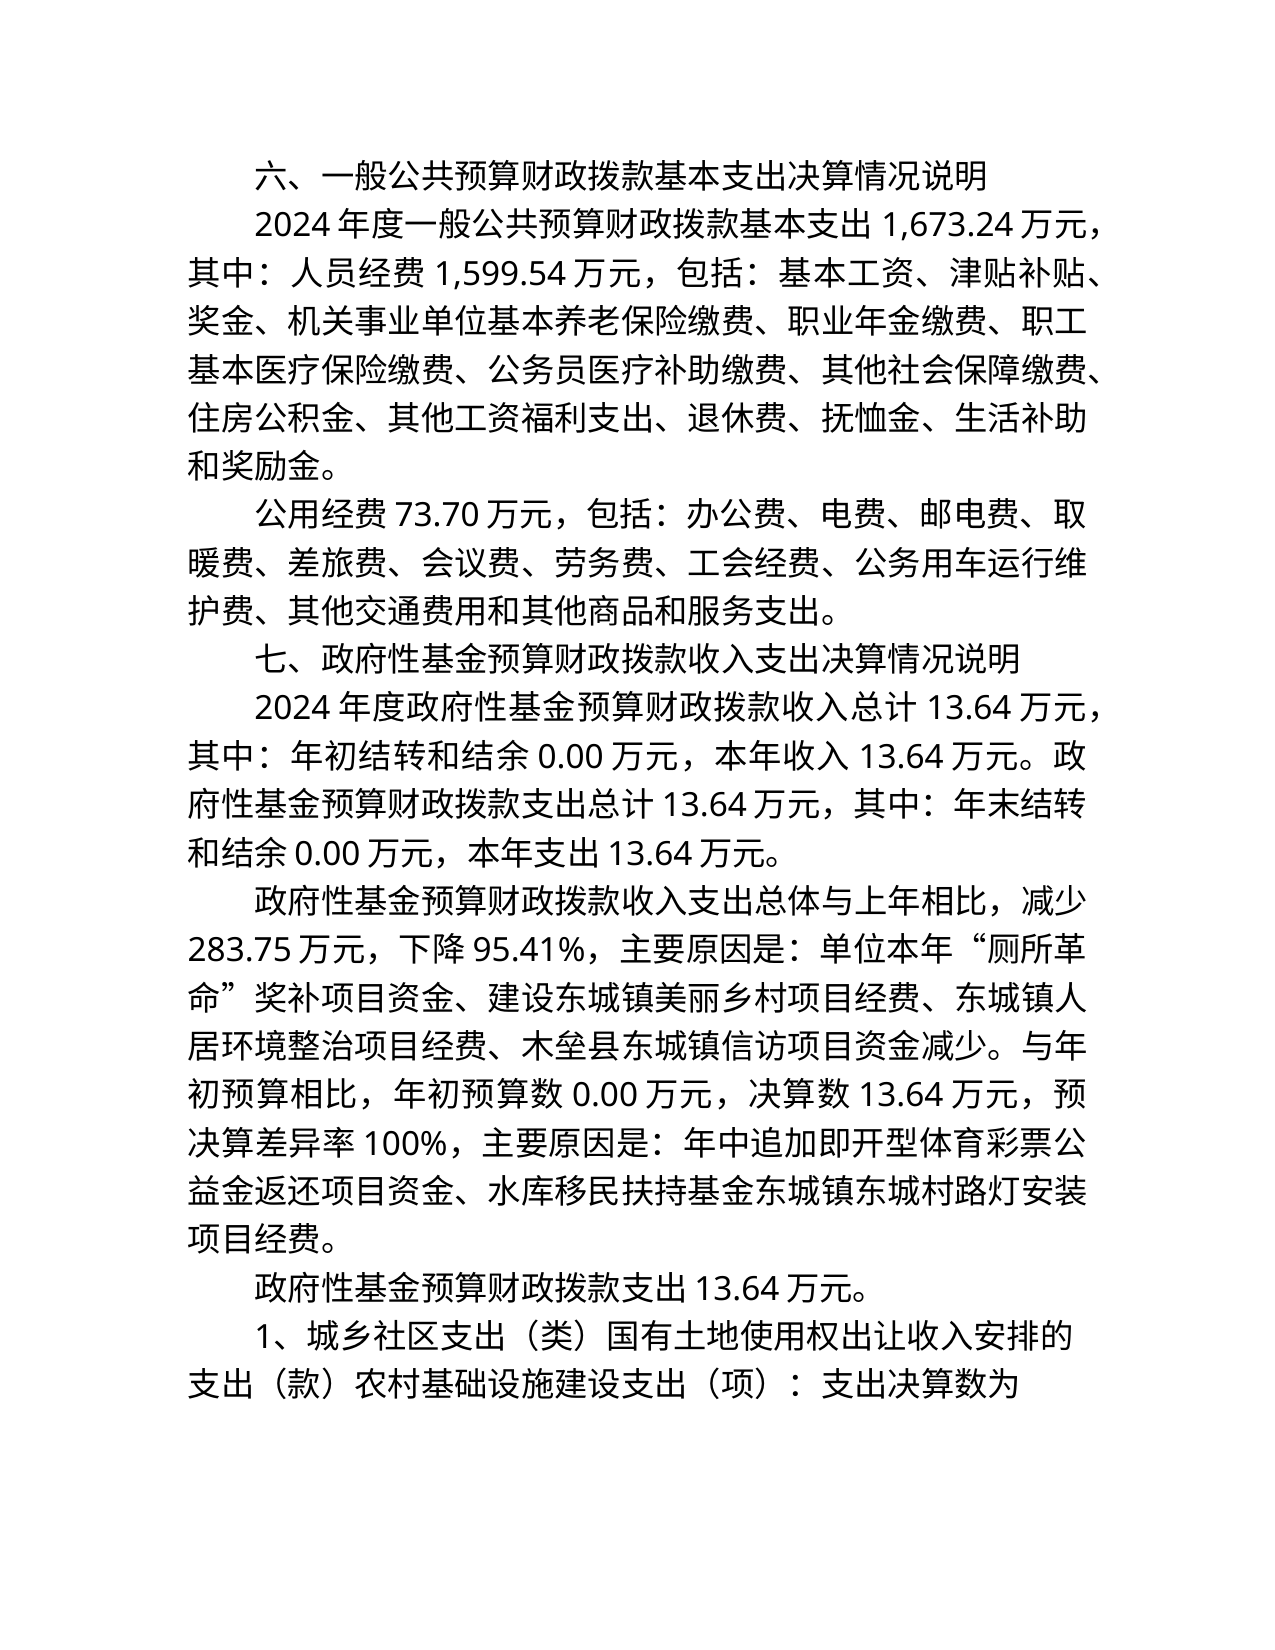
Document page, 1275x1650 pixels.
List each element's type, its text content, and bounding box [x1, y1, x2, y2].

text 七、政府性基金预算财政拨款收入支出决算情况说明 [187, 633, 1087, 681]
text 政府性基金预算财政拨款收入支出总体与上年相比，减少283.75万元，下降95.41%，主要原因是：单位本年“厕所革命”奖补项目资金、建设东城镇美丽乡村项目经费、东城镇人居环境整治项目经费、木垒县东城镇信访项目资金减少。与年初预算相比，年初预算数0.00万元，决算数13.64万元，预决算差异率100%，主要原因是：年中追加即开型体育彩票公益金返还项目资金、水库移民扶持基金东城镇东城村路灯安装项目经费。 [187, 875, 1087, 1261]
text 公用经费73.70万元，包括：办公费、电费、邮电费、取暖费、差旅费、会议费、劳务费、工会经费、公务用车运行维护费、其他交通费用和其他商品和服务支出。 [187, 488, 1087, 633]
text 2024年度政府性基金预算财政拨款收入总计13.64万元，其中：年初结转和结余0.00万元，本年收入13.64万元。政府性基金预算财政拨款支出总计13.64万元，其中：年末结转和结余0.00万元，本年支出13.64万元。 [187, 681, 1087, 875]
text 2024年度一般公共预算财政拨款基本支出1,673.24万元，其中：人员经费1,599.54万元，包括：基本工资、津贴补贴、奖金、机关事业单位基本养老保险缴费、职业年金缴费、职工基本医疗保险缴费、公务员医疗补助缴费、其他社会保障缴费、住房公积金、其他工资福利支出、退休费、抚恤金、生活补助和奖励金。 [187, 198, 1087, 488]
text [187, 1310, 1087, 1406]
text 政府性基金预算财政拨款支出13.64万元。 [187, 1261, 1087, 1310]
text 六、一般公共预算财政拨款基本支出决算情况说明 [187, 150, 1087, 198]
